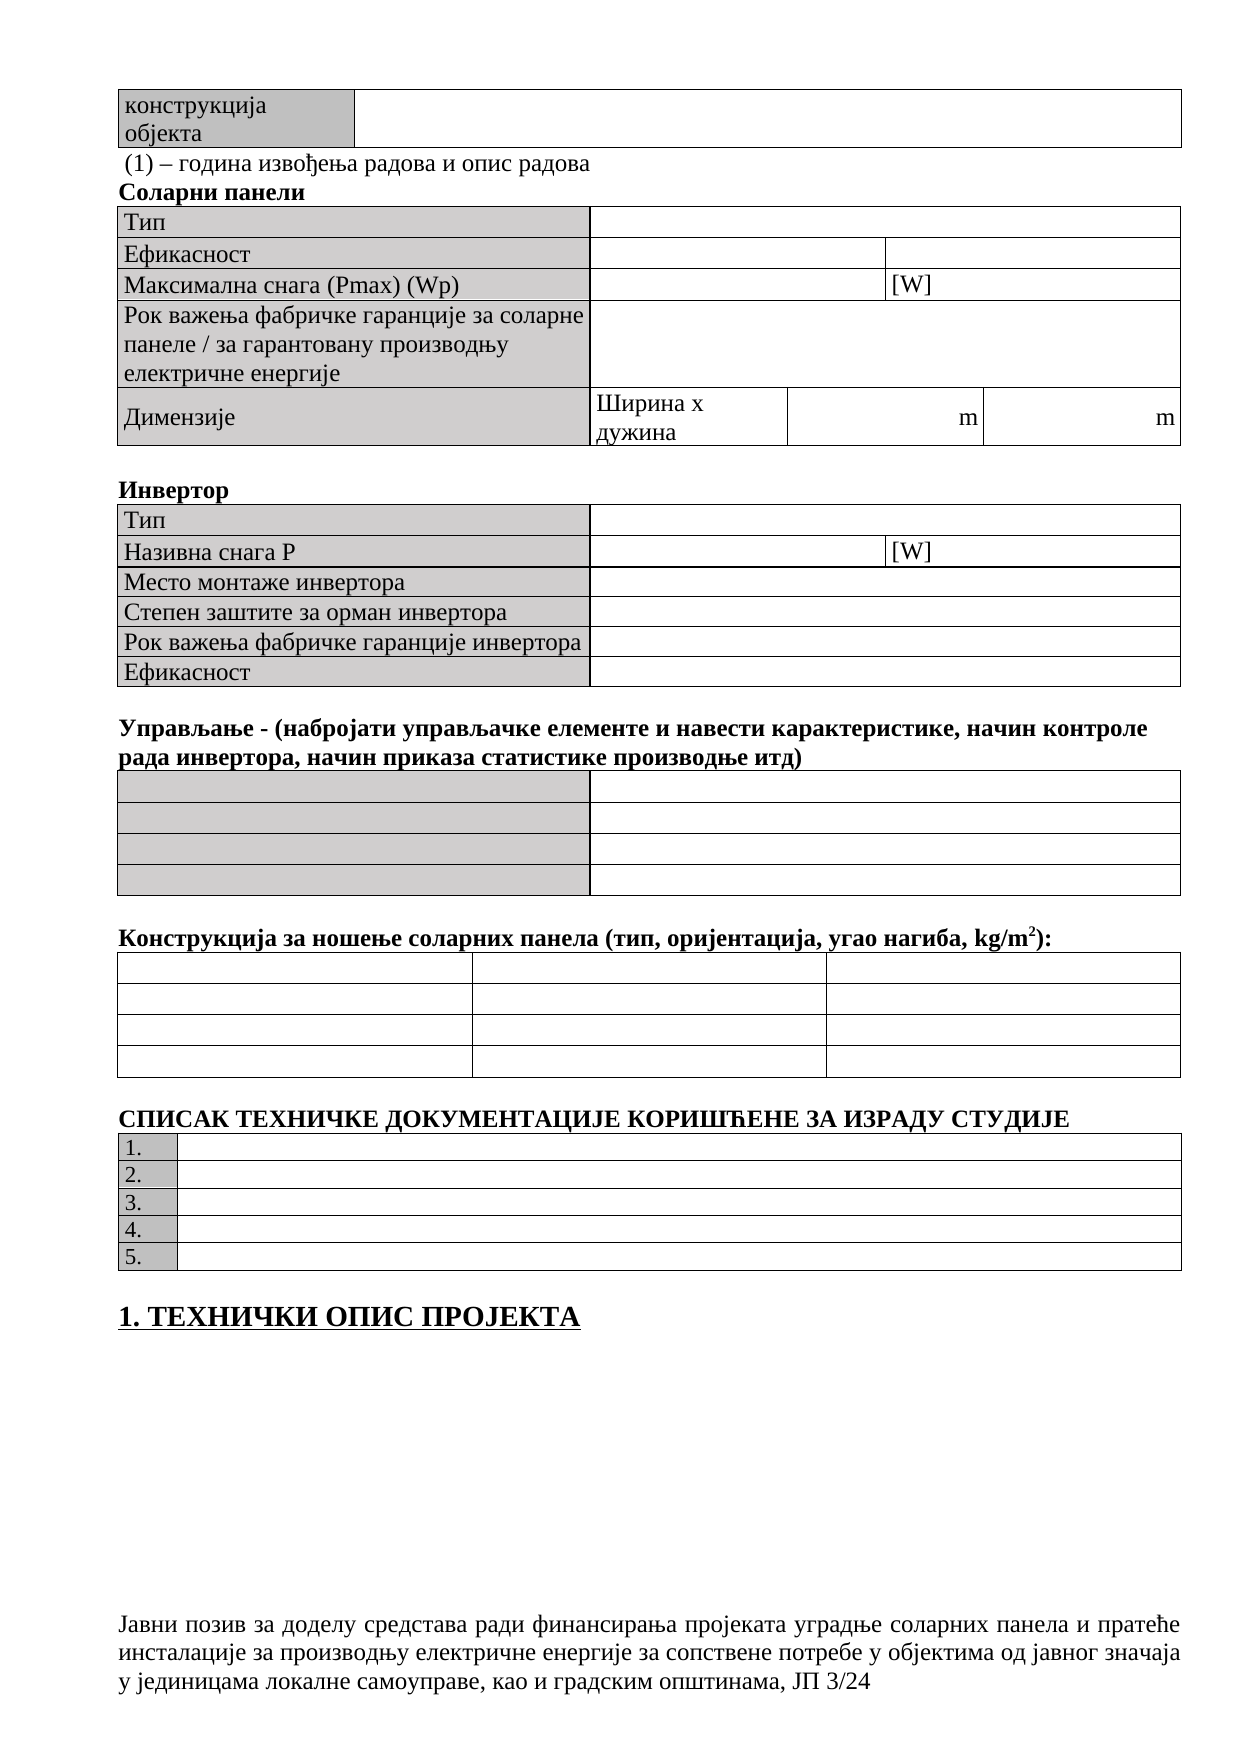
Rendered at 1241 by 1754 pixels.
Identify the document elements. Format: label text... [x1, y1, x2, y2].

table_cell Место монтаже инвертора [118, 568, 589, 596]
table_cell [W] [886, 536, 1180, 566]
table_cell [827, 1015, 1180, 1045]
table_header 1. [119, 1134, 177, 1160]
table_cell [W] [886, 269, 1180, 299]
table_cell [591, 657, 1180, 686]
table_header Тип [118, 505, 589, 535]
table_cell [118, 984, 472, 1014]
table_cell 5. [119, 1243, 177, 1270]
table_header [473, 953, 826, 983]
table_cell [119, 90, 354, 147]
text (1) – година извођења радова и опис радова [118, 148, 1181, 177]
text Конструкција за ношење соларних панела (тип, оријентација, угао нагиба, kg/m2): [118, 923, 1181, 952]
table_cell [886, 238, 1180, 268]
text Соларни панели [118, 177, 1181, 206]
text Управљање - (набројати управљачке елементе и навести карактеристике, начин контроле рада инвертора, начин приказа статистике производње итд) [118, 713, 1181, 770]
table_header [118, 771, 589, 802]
table_cell [591, 301, 1180, 387]
table_cell [473, 1046, 826, 1077]
table_cell [178, 1189, 1181, 1215]
text Инвертор [118, 475, 1181, 504]
table_header [591, 505, 1180, 535]
table_cell Максимална снага (Pmax) (Wp) [118, 269, 589, 299]
table_cell m [788, 388, 983, 445]
table_cell [355, 90, 1181, 147]
table_cell 2. [119, 1161, 177, 1187]
table_cell [178, 1216, 1181, 1242]
table_cell Ефикасност [118, 238, 589, 268]
text СПИСАК ТЕХНИЧКЕ ДОКУМЕНТАЦИЈЕ КОРИШЋЕНЕ ЗА ИЗРАДУ СТУДИЈЕ [118, 1104, 1181, 1133]
table_cell [118, 1015, 472, 1045]
table_header [591, 771, 1180, 802]
table_header Тип [118, 207, 589, 237]
table_cell Ширина х дужина [591, 388, 787, 445]
table_cell [118, 834, 589, 864]
table_cell [591, 834, 1180, 864]
table_cell [591, 536, 885, 566]
table_cell [473, 984, 826, 1014]
table_cell [591, 597, 1180, 626]
table_cell [591, 803, 1180, 833]
table_cell 3. [119, 1189, 177, 1215]
table_cell [827, 984, 1180, 1014]
table_cell Димензије [118, 388, 589, 445]
table_header [178, 1134, 1181, 1160]
table_cell Називна снага P [118, 536, 589, 566]
table_header [118, 953, 472, 983]
text 1. ТЕХНИЧКИ ОПИС ПРОЈЕКТА [118, 1299, 1181, 1333]
table_cell [591, 627, 1180, 656]
table_cell [118, 803, 589, 833]
table_cell 4. [119, 1216, 177, 1242]
table_header [591, 207, 1180, 237]
table_cell Рок важења фабричке гаранције за соларне панеле / за гарантовану производњу електричне енергије [118, 301, 589, 387]
table_cell [178, 1243, 1181, 1270]
table_cell [591, 865, 1180, 895]
table_cell m [984, 388, 1180, 445]
table_header [827, 953, 1180, 983]
table_cell [118, 865, 589, 895]
table_cell [473, 1015, 826, 1045]
table_cell Степен заштите за орман инвертора [118, 597, 589, 626]
table_cell [178, 1161, 1181, 1187]
table_cell [591, 568, 1180, 596]
table_cell Рок важења фабричке гаранције инвертора [118, 627, 589, 656]
table_cell Ефикасност [118, 657, 589, 686]
table_cell [827, 1046, 1180, 1077]
table_cell [591, 238, 885, 268]
table_cell [591, 269, 885, 299]
table_cell [118, 1046, 472, 1077]
